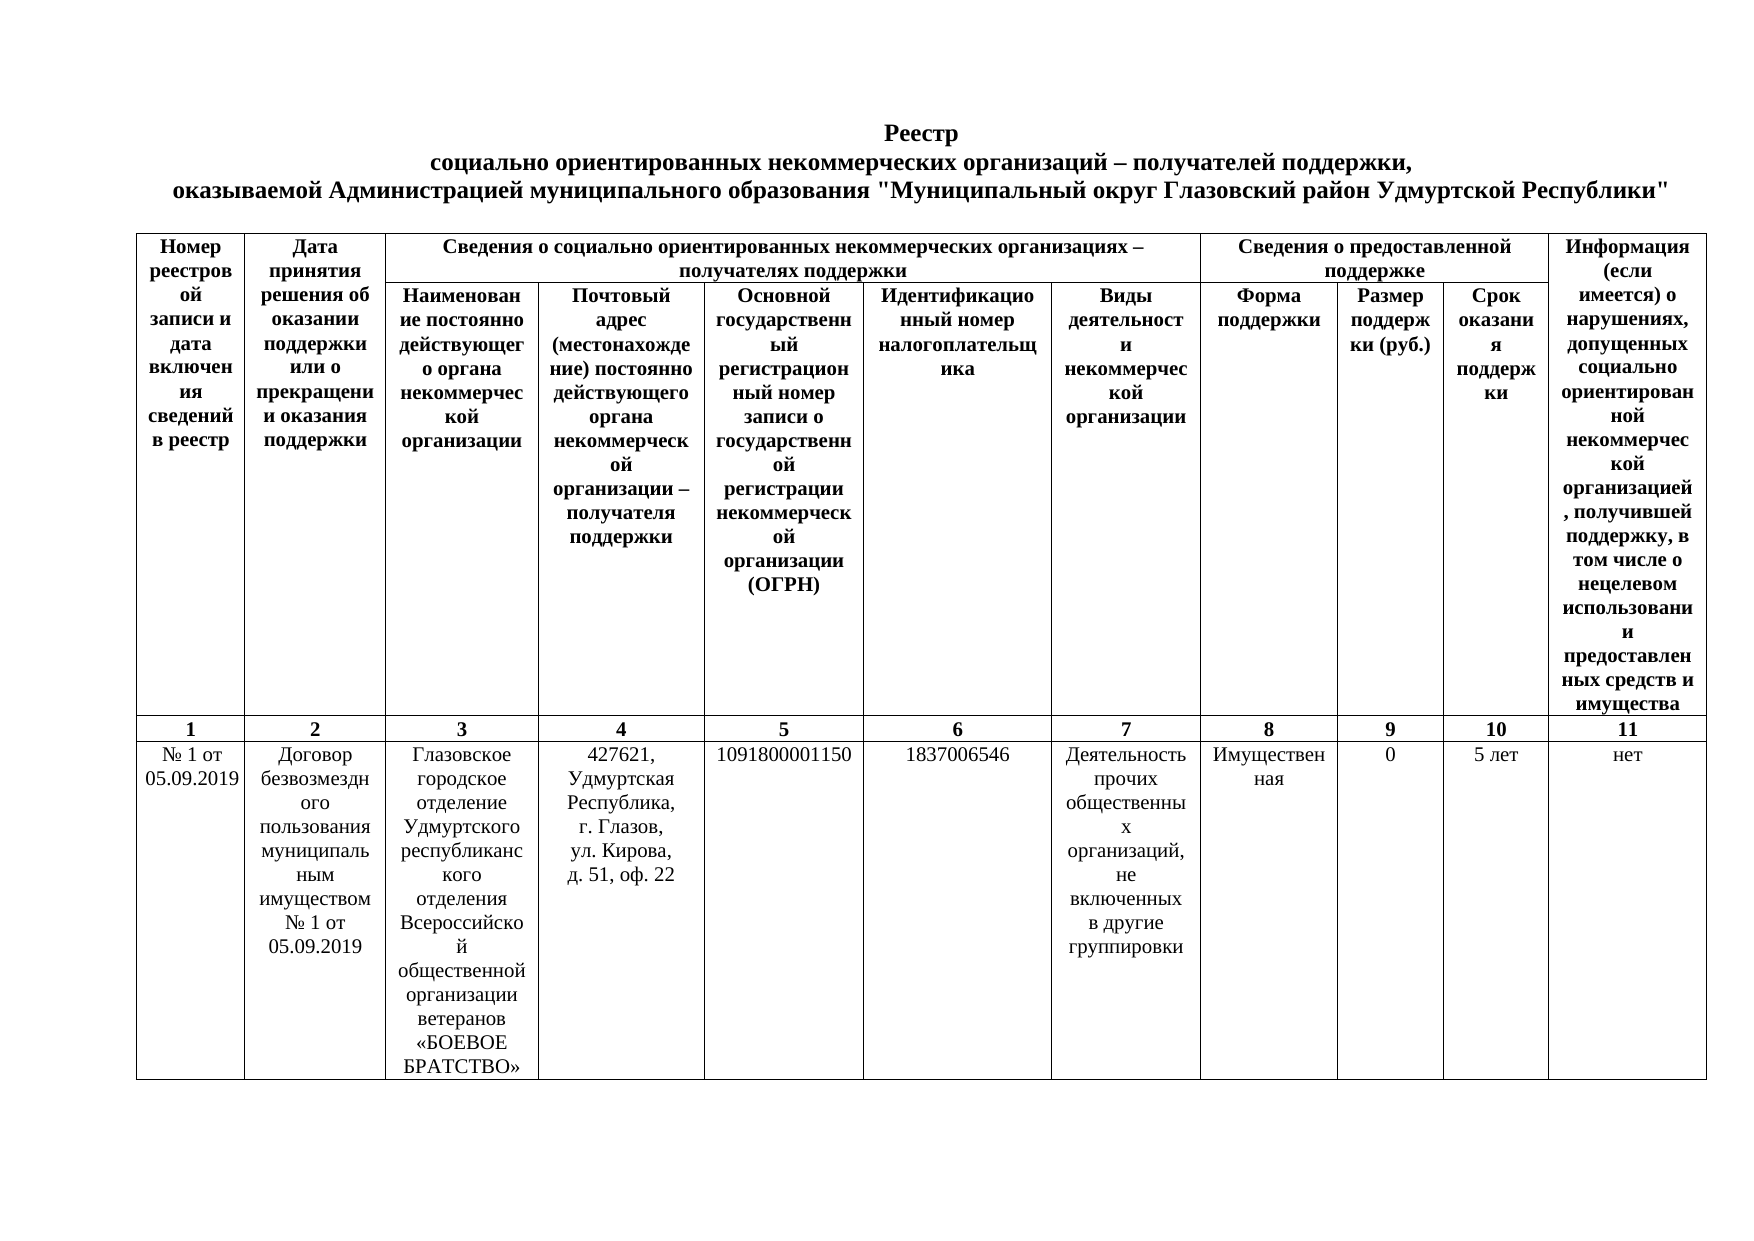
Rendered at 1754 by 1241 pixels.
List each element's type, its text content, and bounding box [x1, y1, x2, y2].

table_cell Форма поддержки [1201, 283, 1337, 715]
table_cell Основной государственный регистрационный номер записи о государственной регистрации некоммерческой организации (ОГРН) [705, 283, 863, 715]
table_cell нет [1549, 742, 1706, 1078]
table_cell Размер поддержки (руб.) [1338, 283, 1443, 715]
table_cell 427621, Удмуртская Республика, г. Глазов, ул. Кирова, д. 51, оф. 22 [539, 742, 704, 1078]
table_cell Имущественная [1201, 742, 1337, 1078]
table_cell Договор безвозмездного пользования муниципальным имуществом № 1 от 05.09.2019 [245, 742, 385, 1078]
table_cell 5 лет [1444, 742, 1548, 1078]
table_cell 9 [1338, 716, 1443, 741]
table_header Сведения о социально ориентированных некоммерческих организациях – получателях поддержки [386, 234, 1200, 282]
table_cell 4 [539, 716, 704, 741]
table_header Номер реестровой записи и дата включения сведений в реестр [137, 234, 244, 715]
text Реестр [148, 118, 1695, 147]
table_cell 5 [705, 716, 863, 741]
table_cell 6 [864, 716, 1051, 741]
text оказываемой Администрацией муниципального образования "Муниципальный округ Глазовский район Удмуртской Республики" [148, 176, 1695, 204]
text социально ориентированных некоммерческих организаций – получателей поддержки, [148, 147, 1695, 176]
table_cell 8 [1201, 716, 1337, 741]
table_header Сведения о предоставленной поддержке [1201, 234, 1548, 282]
table_cell Глазовское городское отделение Удмуртского республиканского отделения Всероссийской общественной организации ветеранов «БОЕВОЕ БРАТСТВО» [386, 742, 538, 1078]
table_cell Почтовый адрес (местонахождение) постоянно действующего органа некоммерческой организации – получателя поддержки [539, 283, 704, 715]
table_cell 2 [245, 716, 385, 741]
table_cell Наименование постоянно действующего органа некоммерческой организации [386, 283, 538, 715]
table_cell Виды деятельности некоммерческой организации [1052, 283, 1200, 715]
table_cell 3 [386, 716, 538, 741]
table_cell 1837006546 [864, 742, 1051, 1078]
table_cell 1091800001150 [705, 742, 863, 1078]
table_cell 11 [1549, 716, 1706, 741]
table_cell Деятельность прочих общественных организаций, не включенных в другие группировки [1052, 742, 1200, 1078]
table_cell 7 [1052, 716, 1200, 741]
table_cell № 1 от 05.09.2019 [137, 742, 244, 1078]
table_header Дата принятия решения об оказании поддержки или о прекращении оказания поддержки [245, 234, 385, 715]
table_cell 1 [137, 716, 244, 741]
table_cell 10 [1444, 716, 1548, 741]
table_cell Идентификационный номер налогоплательщика [864, 283, 1051, 715]
table_cell Срок оказания поддержки [1444, 283, 1548, 715]
table_header Информация (если имеется) о нарушениях, допущенных социально ориентированной некоммерческой организацией, получившей поддержку, в том числе о нецелевом использовании предоставленных средств и имущества [1549, 234, 1706, 715]
table_cell 0 [1338, 742, 1443, 1078]
